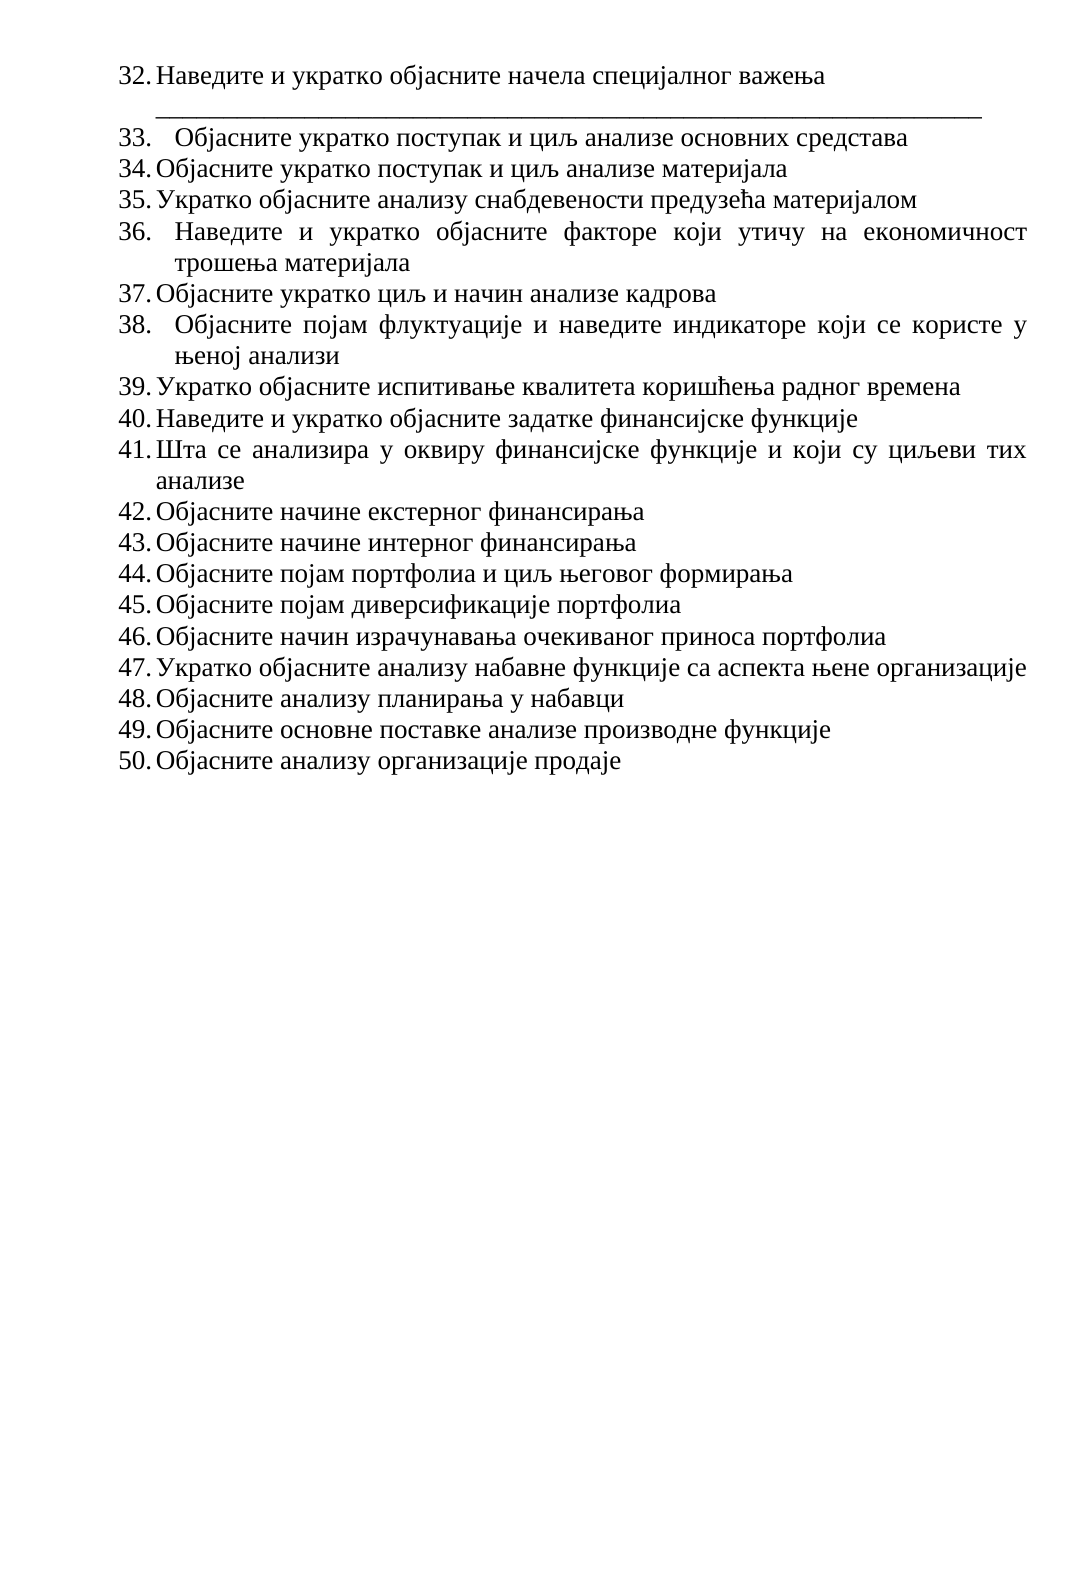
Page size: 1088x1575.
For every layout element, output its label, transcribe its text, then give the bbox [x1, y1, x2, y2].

list Објасните начине екстерног финансирања [118, 495, 1028, 526]
list Објасните начине интерног финансирања [118, 526, 1028, 557]
list Објасните укратко поступак и циљ анализе материјала [118, 152, 1028, 184]
list Објасните укратко циљ и начин анализе кадрова [118, 277, 1028, 308]
list Укратко објасните испитивање квалитета коришћења радног времена [118, 371, 1028, 402]
list Наведите и укратко објасните начела специјалног важења [118, 59, 1028, 90]
list Наведите и укратко објасните факторе који утичу на економичност трошења материјала [118, 215, 1028, 277]
list Објасните анализу организације продаје [118, 744, 1028, 775]
list Шта се анализира у оквиру финансијске функције и који су циљеви тих анализе [118, 433, 1028, 495]
list Објасните појам портфолиа и циљ његовог формирања [118, 557, 1028, 588]
list Наведите и укратко објасните задатке финансијске функције [118, 402, 1028, 433]
list Објасните укратко поступак и циљ анализе основних средстава [118, 121, 1028, 152]
list Укратко објасните анализу снабдевености предузећа материјалом [118, 184, 1028, 215]
text _____________________________________________________________ [156, 90, 1028, 121]
list Укратко објасните анализу набавне функције са аспекта њене организације [118, 651, 1028, 682]
list Објасните анализу планирања у набавци [118, 682, 1028, 713]
list Објасните појам диверсификације портфолиа [118, 588, 1028, 620]
list Објасните основне поставке анализе производне функције [118, 713, 1028, 744]
list Објасните начин израчунавања очекиваног приноса портфолиа [118, 620, 1028, 651]
list Објасните појам флуктуације и наведите индикаторе који се користе у њеној анализи [118, 308, 1028, 371]
